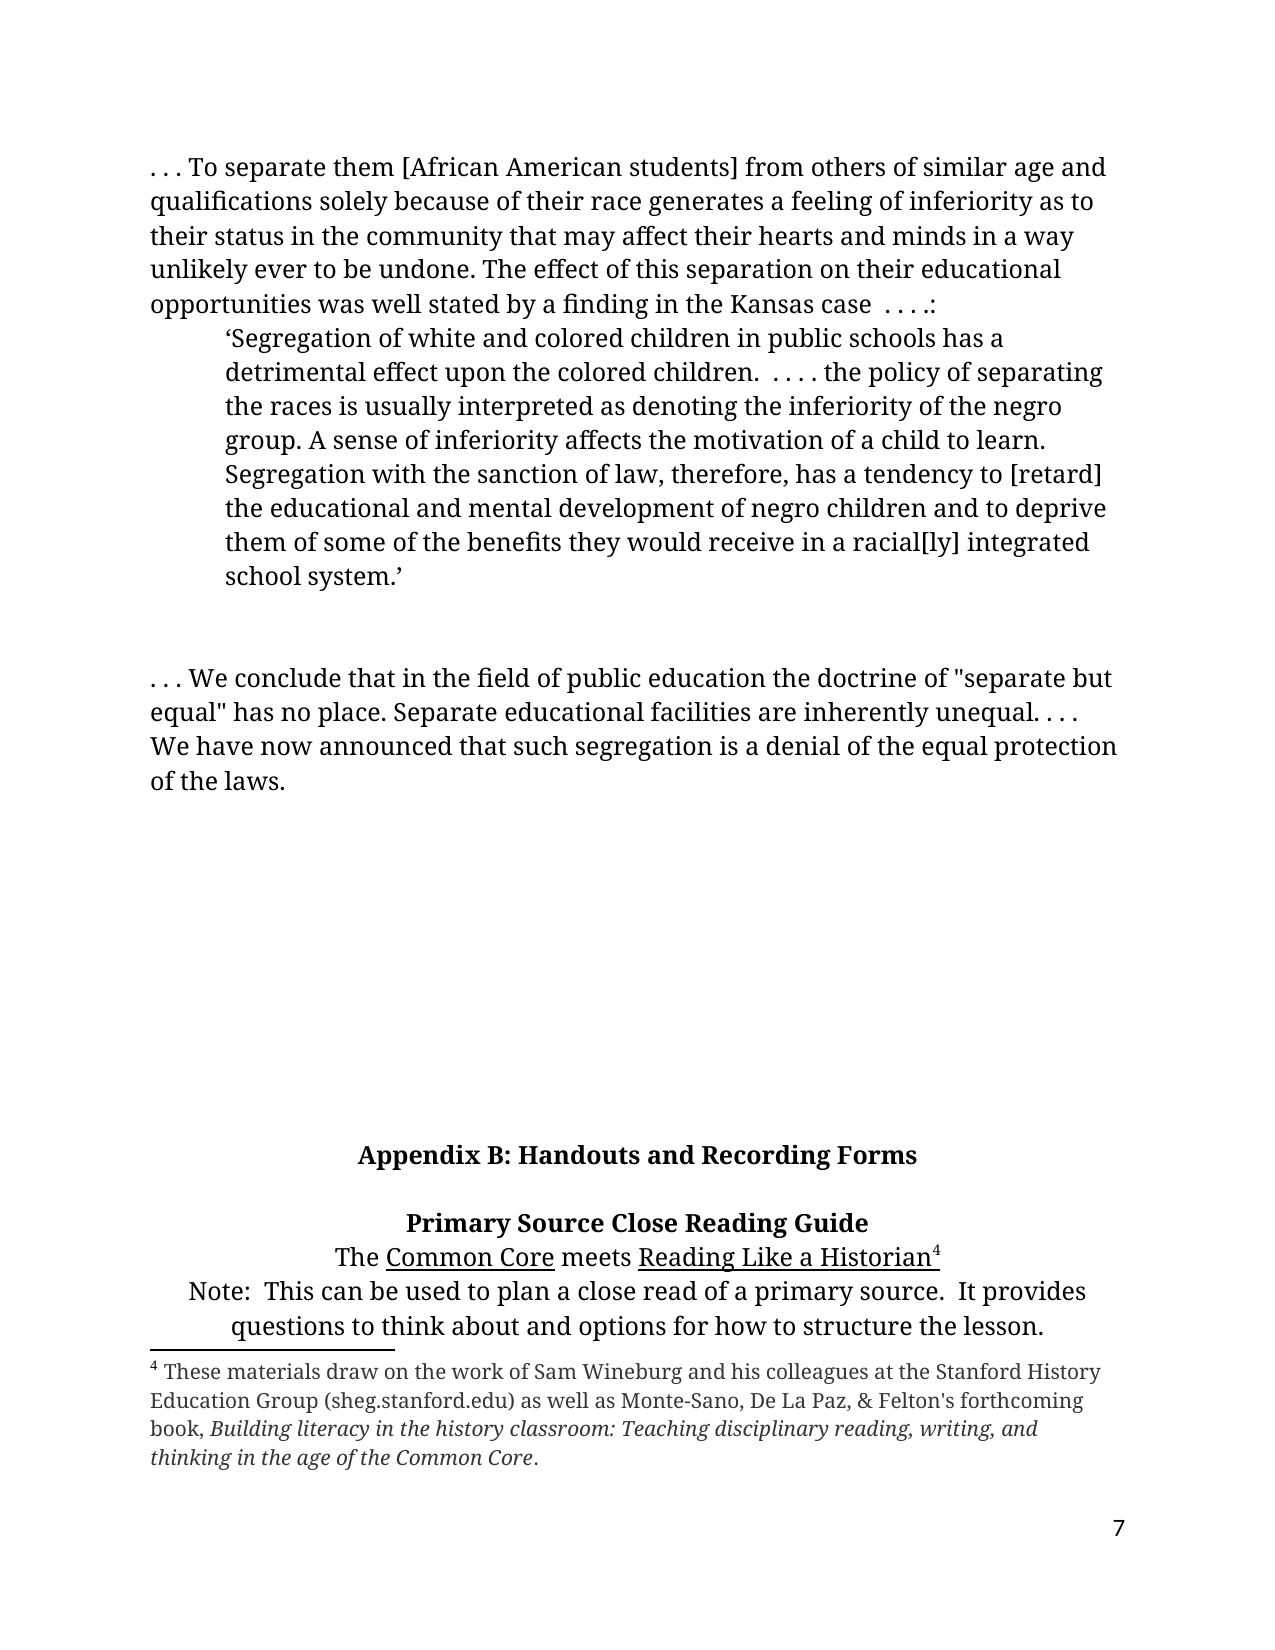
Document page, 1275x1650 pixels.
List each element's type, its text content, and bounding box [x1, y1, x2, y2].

text . . . We conclude that in the field of public education the doctrine of "separate but equal" has no place. Separate educational facilities are inherently unequal. . . . We have now announced that such segregation is a denial of the equal protection of the laws. [150, 661, 1125, 797]
text The Common Core meets Reading Like a Historian [150, 1240, 1125, 1274]
text Note: This can be used to plan a close read of a primary source. It provides questions to think about and options for how to structure the lesson. [150, 1274, 1125, 1342]
text . . . To separate them [African American students] from others of similar age and qualifications solely because of their race generates a feeling of inferiority as to their status in the community that may affect their hearts and minds in a way unlikely ever to be undone. The effect of this separation on their educational opportunities was well stated by a finding in the Kansas case . . . .: [150, 150, 1125, 320]
text Appendix B: Handouts and Recording Forms [150, 1138, 1125, 1172]
text Primary Source Close Reading Guide [150, 1206, 1125, 1240]
text ‘Segregation of white and colored children in public schools has a detrimental effect upon the colored children. . . . . the policy of separating the races is usually interpreted as denoting the inferiority of the negro group. A sense of inferiority affects the motivation of a child to learn. Segregation with the sanction of law, therefore, has a tendency to [retard] the educational and mental development of negro children and to deprive them of some of the benefits they would receive in a racial[ly] integrated school system.’ [225, 320, 1125, 593]
